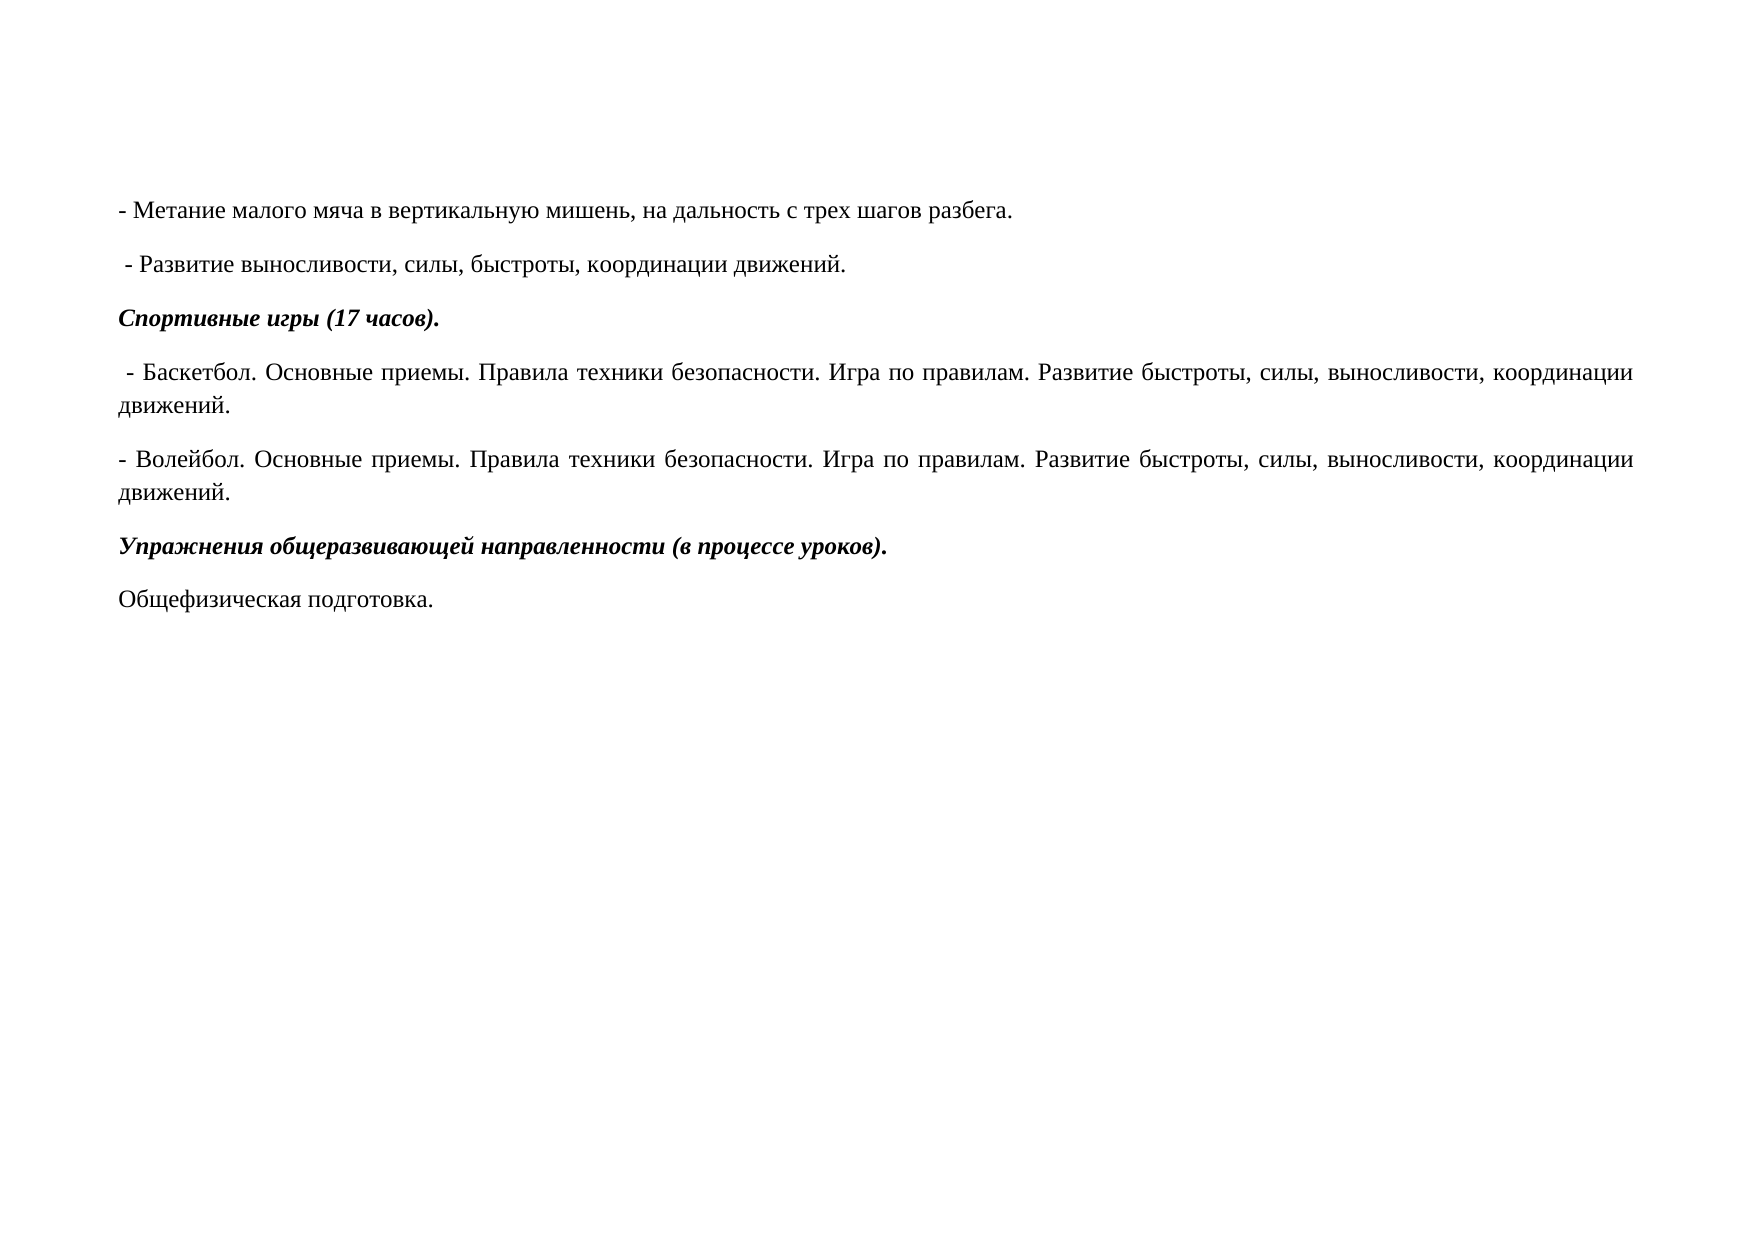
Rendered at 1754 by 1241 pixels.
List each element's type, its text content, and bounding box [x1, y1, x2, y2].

text Спортивные игры (17 часов). [118, 303, 1636, 332]
text - Метание малого мяча в вертикальную мишень, на дальность с трех шагов разбега. [118, 195, 1636, 224]
text - Баскетбол. Основные приемы. Правила техники безопасности. Игра по правилам. Развитие быстроты, силы, выносливости, координации движений. [118, 357, 1636, 419]
text - Развитие выносливости, силы, быстроты, координации движений. [118, 249, 1636, 278]
text Упражнения общеразвивающей направленности (в процессе уроков). [118, 531, 1636, 559]
text Общефизическая подготовка. [118, 584, 1636, 613]
text - Волейбол. Основные приемы. Правила техники безопасности. Игра по правилам. Развитие быстроты, силы, выносливости, координации движений. [118, 444, 1636, 506]
